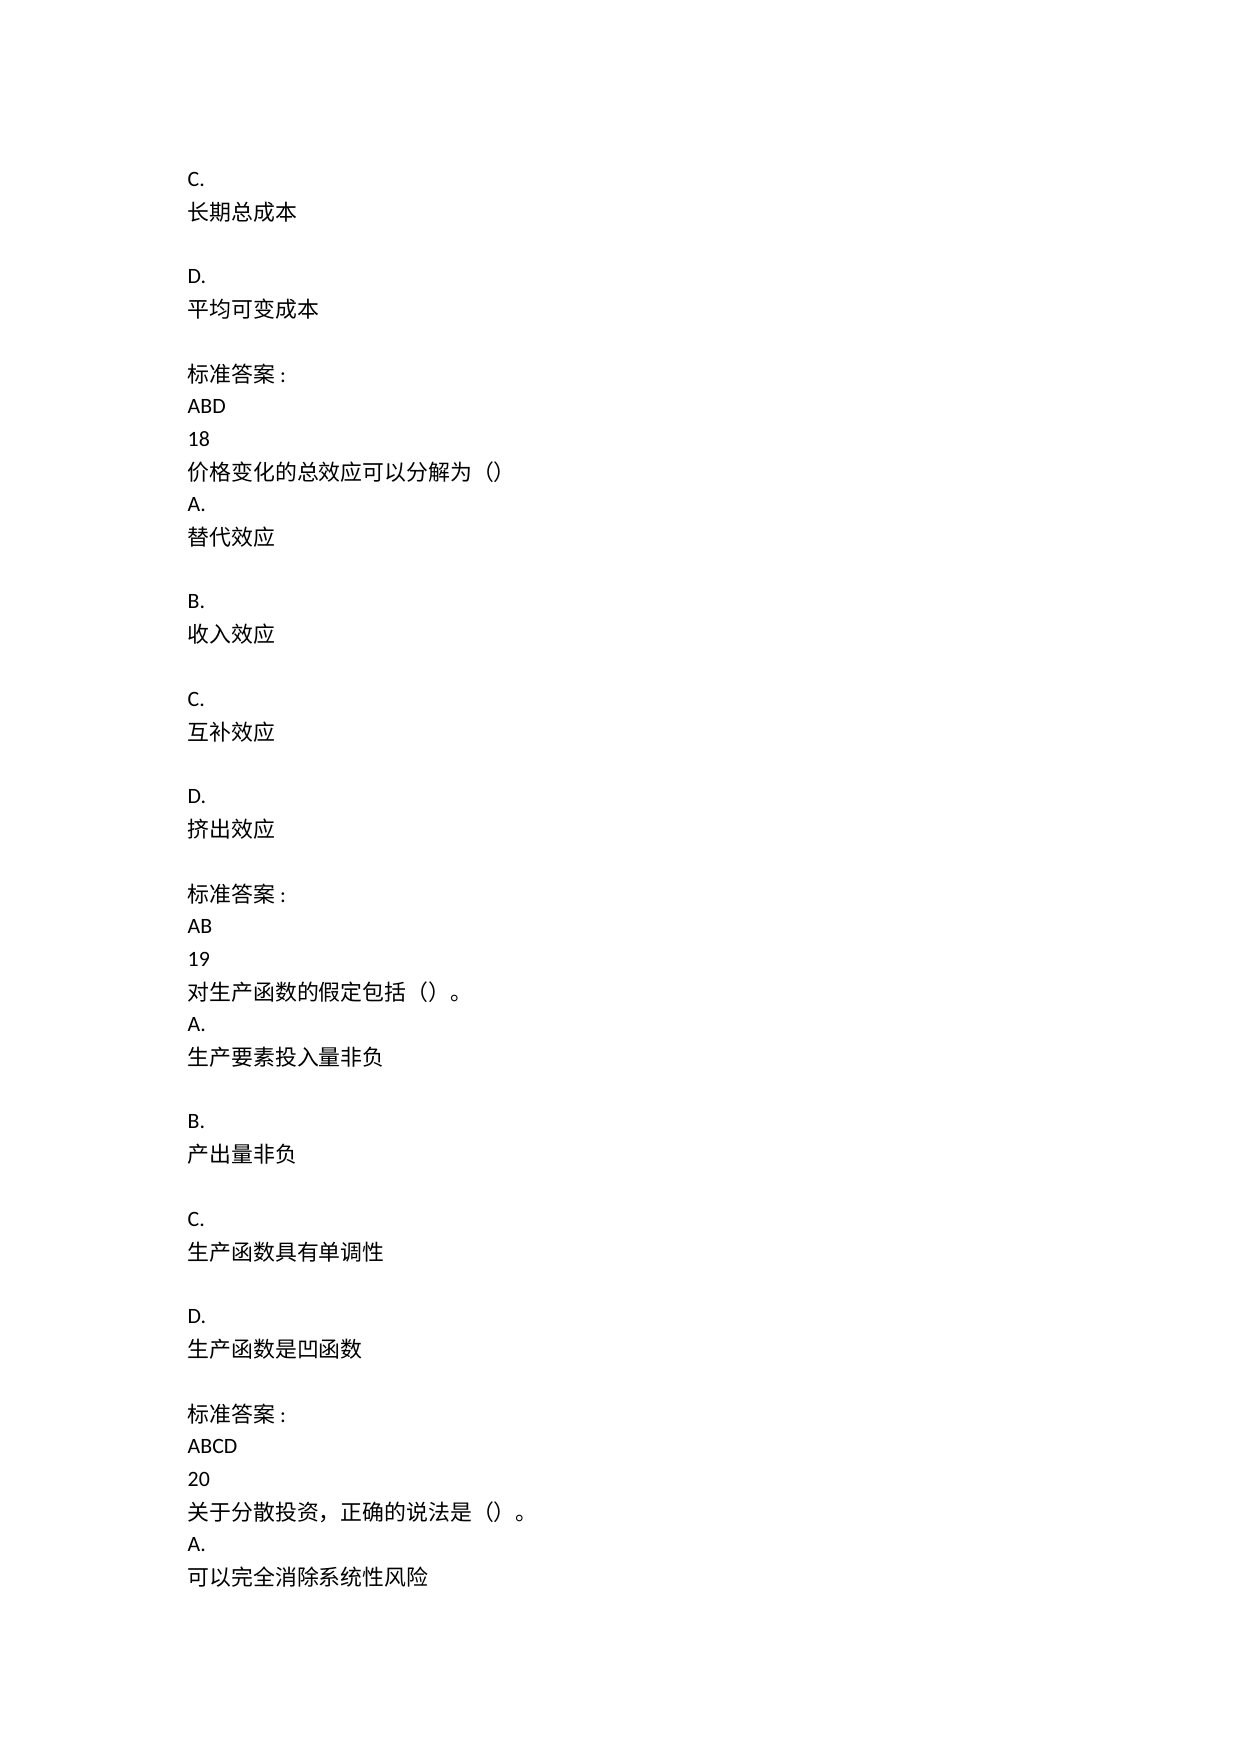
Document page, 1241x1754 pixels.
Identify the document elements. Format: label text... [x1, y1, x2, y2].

text 平均可变成本 [187, 292, 1053, 324]
text D. [187, 779, 1053, 812]
text D. [187, 259, 1053, 292]
text 标准答案 : [187, 1397, 1053, 1429]
text A. [187, 1007, 1053, 1039]
text 挤出效应 [187, 812, 1053, 844]
text D. [187, 1299, 1053, 1332]
text A. [187, 487, 1053, 519]
text B. [187, 1104, 1053, 1137]
text 标准答案 : [187, 357, 1053, 389]
text 可以完全消除系统性风险 [187, 1559, 1053, 1592]
text 互补效应 [187, 714, 1053, 747]
text 产出量非负 [187, 1137, 1053, 1169]
text B. [187, 584, 1053, 617]
text 对生产函数的假定包括（）。 [187, 974, 1053, 1007]
text ABD [187, 389, 1053, 422]
text 价格变化的总效应可以分解为（） [187, 454, 1053, 487]
text 19 [187, 942, 1053, 974]
text 替代效应 [187, 519, 1053, 552]
text 长期总成本 [187, 194, 1053, 227]
text 生产函数具有单调性 [187, 1234, 1053, 1267]
text 18 [187, 422, 1053, 454]
text 20 [187, 1462, 1053, 1494]
text 关于分散投资，正确的说法是（）。 [187, 1494, 1053, 1527]
text 生产函数是凹函数 [187, 1332, 1053, 1364]
text 生产要素投入量非负 [187, 1039, 1053, 1072]
text AB [187, 909, 1053, 942]
text C. [187, 682, 1053, 714]
text 标准答案 : [187, 877, 1053, 909]
text C. [187, 162, 1053, 194]
text ABCD [187, 1429, 1053, 1462]
text A. [187, 1527, 1053, 1559]
text C. [187, 1202, 1053, 1234]
text 收入效应 [187, 617, 1053, 649]
